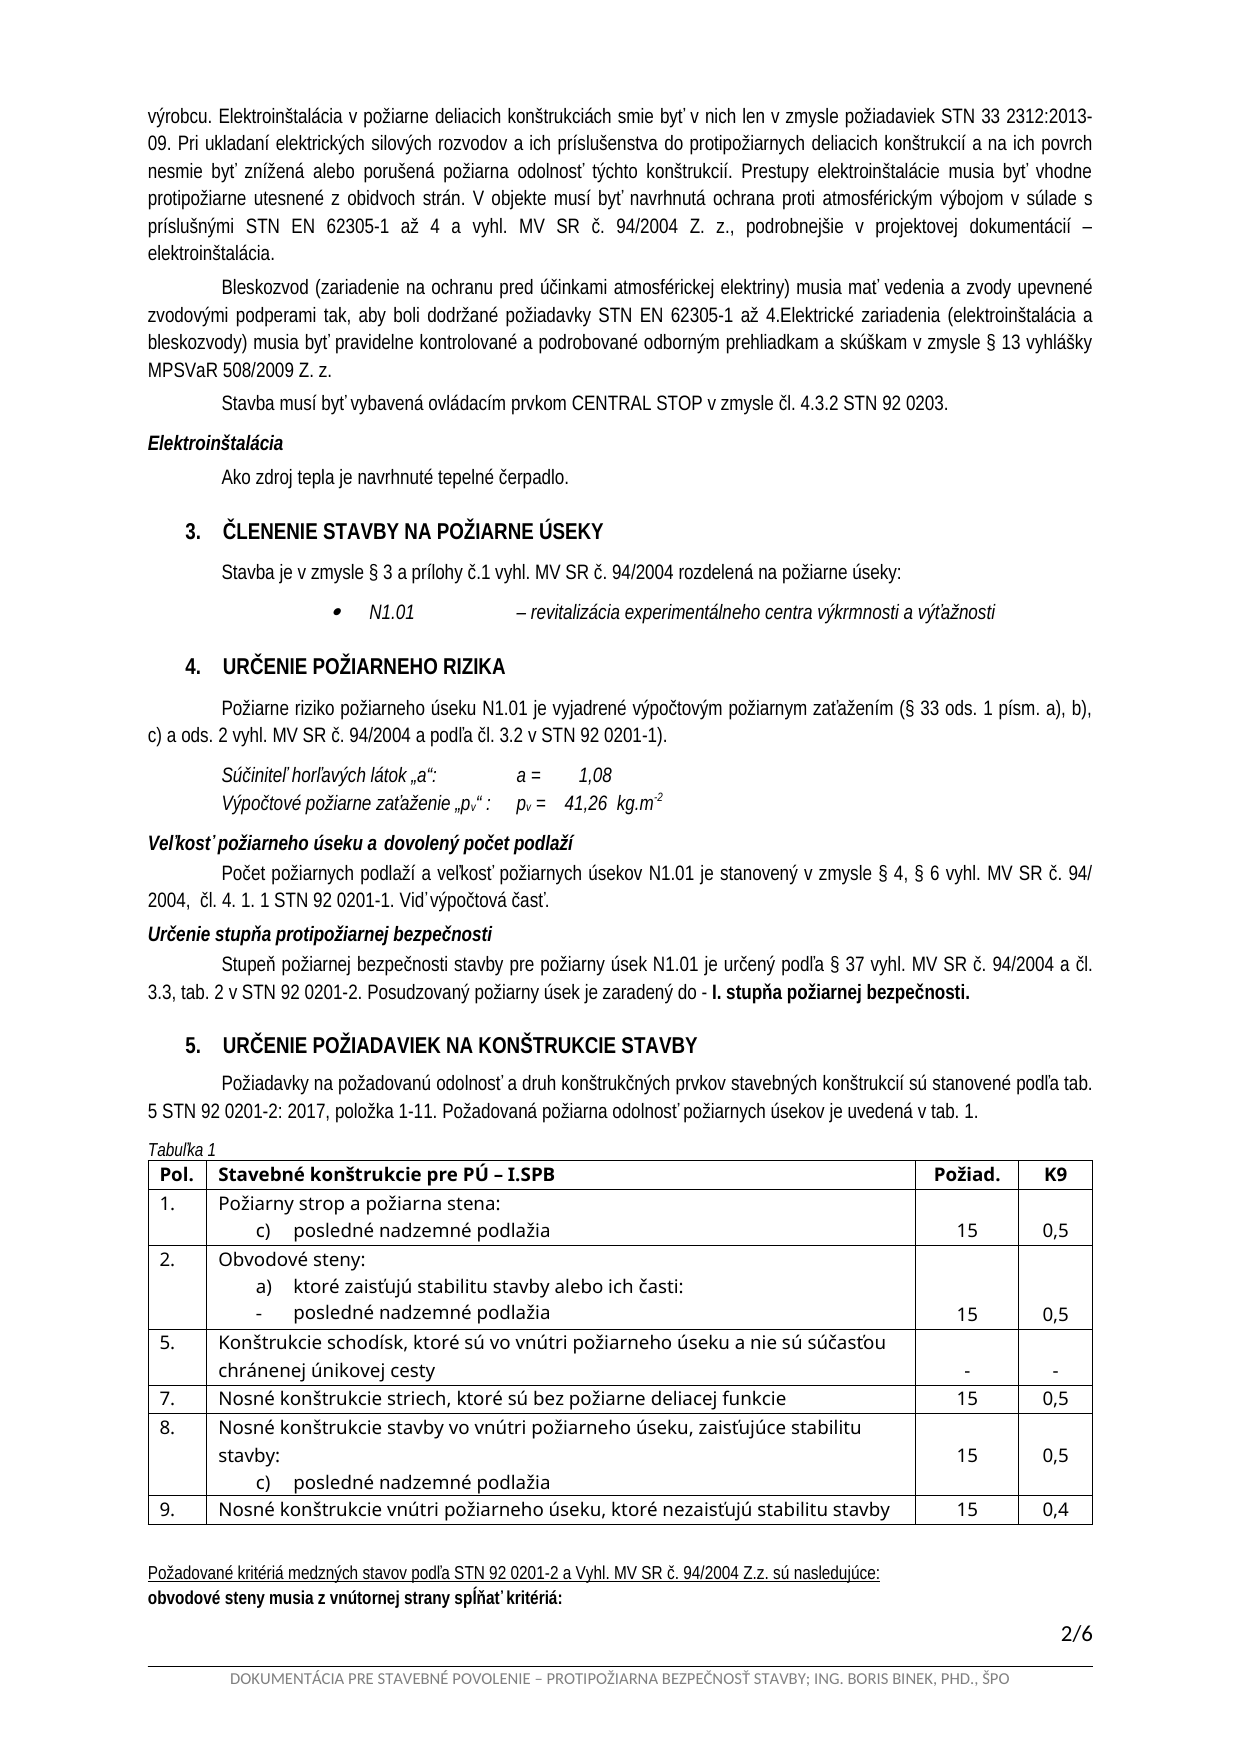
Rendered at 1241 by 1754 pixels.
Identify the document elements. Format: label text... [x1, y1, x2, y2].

text Stavba je v zmysle § 3 a prílohy č.1 vyhl. MV SR č. 94/2004 rozdelená na požiarne úseky: [148, 560, 1093, 584]
text Stupeň požiarnej bezpečnosti stavby pre požiarny úsek N1.01 je určený podľa § 37 vyhl. MV SR č. 94/2004 a čl. 3.3, tab. 2 v STN 92 0201-2. Posudzovaný požiarny úsek je zaradený do - I. stupňa požiarnej bezpečnosti. [148, 952, 1093, 1004]
text Bleskozvod (zariadenie na ochranu pred účinkami atmosférickej elektriny) musia mať vedenia a zvody upevnené zvodovými podperami tak, aby boli dodržané požiadavky STN EN 62305-1 až 4.Elektrické zariadenia (elektroinštalácia a bleskozvody) musia byť pravidelne kontrolované a podrobované odborným prehliadkam a skúškam v zmysle § 13 vyhlášky MPSVaR 508/2009 Z. z. [148, 275, 1093, 382]
table_header Stavebné konštrukcie pre PÚ – I.SPB [207, 1161, 915, 1189]
table_cell - [916, 1330, 1018, 1385]
table_cell 15 [916, 1190, 1018, 1245]
text Súčiniteľ horľavých látok „a“: a = 1,08 [148, 763, 1093, 787]
list URČENIE POŽIADAVIEK NA KONŠTRUKCIE STAVBY [185, 1032, 1093, 1058]
table_cell 0,5 [1019, 1414, 1092, 1495]
text Ako zdroj tepla je navrhnuté tepelné čerpadlo. [148, 465, 1093, 489]
table_cell 15 [916, 1496, 1018, 1523]
table_cell 8. [149, 1414, 206, 1495]
table_cell 5. [149, 1330, 206, 1385]
table_header Požiad. [916, 1161, 1018, 1189]
text Určenie stupňa protipožiarnej bezpečnosti [148, 922, 1093, 946]
table_cell 2. [149, 1246, 206, 1328]
list URČENIE POŽIARNEHO RIZIKA [185, 653, 1093, 679]
text Stavba musí byť vybavená ovládacím prvkom CENTRAL STOP v zmysle čl. 4.3.2 STN 92 0203. [148, 391, 1093, 415]
table_cell 15 [916, 1414, 1018, 1495]
table_cell Požiarny strop a požiarna stena: posledné nadzemné podlažia [207, 1190, 915, 1245]
text Veľkosť požiarneho úseku a dovolený počet podlaží [148, 831, 1093, 854]
list N1.01 – revitalizácia experimentálneho centra výkrmnosti a výťažnosti [332, 600, 1093, 624]
table_cell 15 [916, 1246, 1018, 1328]
text Požadované kritériá medzných stavov podľa STN 92 0201-2 a Vyhl. MV SR č. 94/2004 Z.z. sú nasledujúce: [148, 1562, 1093, 1583]
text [148, 104, 1093, 265]
text obvodové steny musia z vnútornej strany spĺňať kritériá: [148, 1587, 1093, 1608]
text Počet požiarnych podlaží a veľkosť požiarnych úsekov N1.01 je stanovený v zmysle § 4, § 6 vyhl. MV SR č. 94/ 2004, čl. 4. 1. 1 STN 92 0201-1. Viď výpočtová časť. [148, 861, 1093, 912]
table_cell Nosné konštrukcie striech, ktoré sú bez požiarne deliacej funkcie [207, 1386, 915, 1413]
table_cell 0,5 [1019, 1246, 1092, 1328]
table_header Pol. [149, 1161, 206, 1189]
table_cell 0,5 [1019, 1190, 1092, 1245]
table_header K9 [1019, 1161, 1092, 1189]
text Elektroinštalácia [148, 431, 1093, 455]
text Požiarne riziko požiarneho úseku N1.01 je vyjadrené výpočtovým požiarnym zaťažením (§ 33 ods. 1 písm. a), b), c) a ods. 2 vyhl. MV SR č. 94/2004 a podľa čl. 3.2 v STN 92 0201-1). [148, 696, 1093, 747]
table_cell 7. [149, 1386, 206, 1413]
table_cell Konštrukcie schodísk, ktoré sú vo vnútri požiarneho úseku a nie sú súčasťou chránenej únikovej cesty [207, 1330, 915, 1385]
table_cell 0,5 [1019, 1386, 1092, 1413]
table_cell 15 [916, 1386, 1018, 1413]
list ČLENENIE STAVBY NA POŽIARNE ÚSEKY [185, 518, 1093, 544]
table_cell Nosné konštrukcie vnútri požiarneho úseku, ktoré nezaisťujú stabilitu stavby [207, 1496, 915, 1523]
table_cell Obvodové steny: ktoré zaisťujú stabilitu stavby alebo ich časti: posledné nadzemné podlažia [207, 1246, 915, 1328]
text Tabuľka 1 [148, 1138, 1093, 1160]
table_cell 0,4 [1019, 1496, 1092, 1523]
table_cell - [1019, 1330, 1092, 1385]
text Požiadavky na požadovanú odolnosť a druh konštrukčných prvkov stavebných konštrukcií sú stanovené podľa tab. 5 STN 92 0201-2: 2017, položka 1-11. Požadovaná požiarna odolnosť požiarnych úsekov je uvedená v tab. 1. [148, 1071, 1093, 1122]
table_cell 1. [149, 1190, 206, 1245]
table_cell 9. [149, 1496, 206, 1523]
text Výpočtové požiarne zaťaženie „pv“ : pv = 41,26 kg.m-2 [148, 791, 1093, 814]
table_cell Nosné konštrukcie stavby vo vnútri požiarneho úseku, zaisťujúce stabilitu stavby: posledné nadzemné podlažia [207, 1414, 915, 1495]
